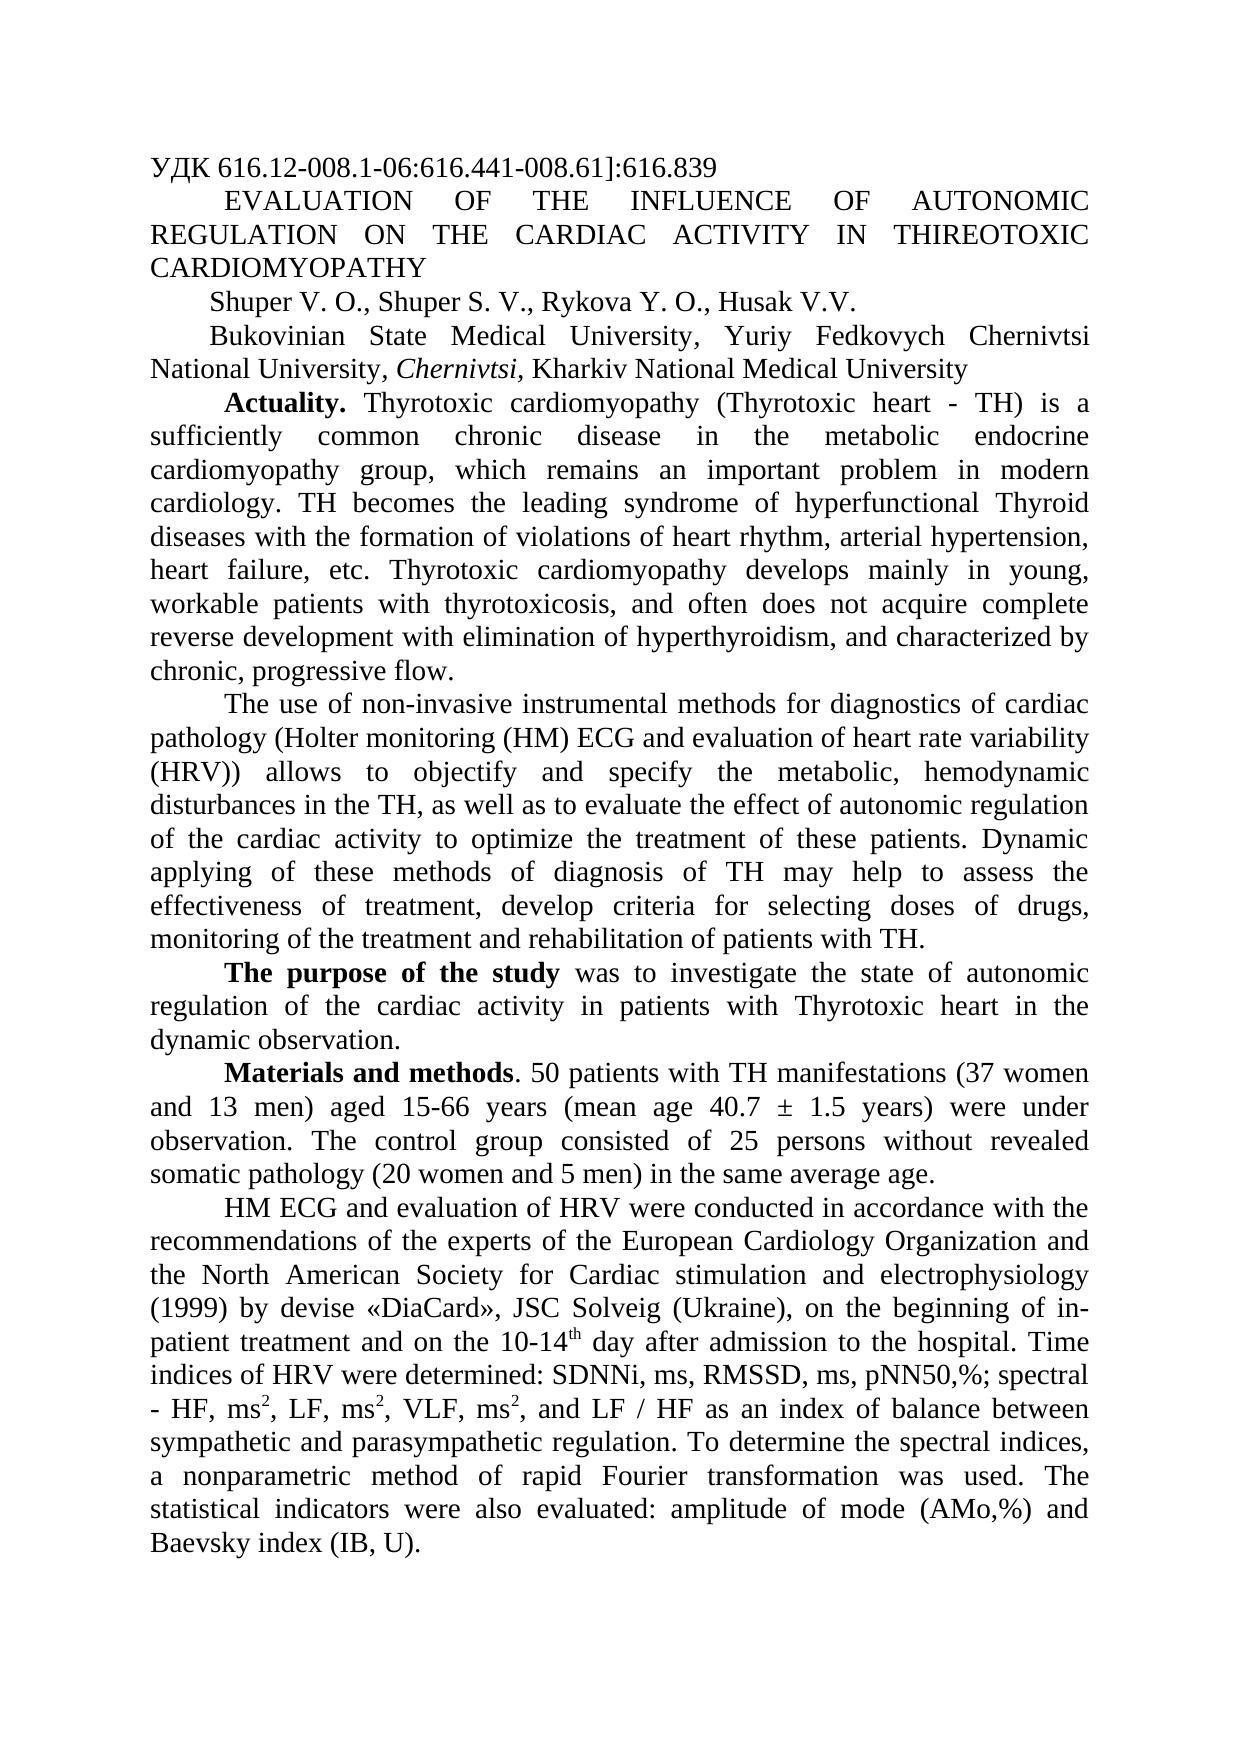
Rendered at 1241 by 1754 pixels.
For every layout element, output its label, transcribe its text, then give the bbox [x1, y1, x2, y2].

text EVALUATION OF THE INFLUENCE OF AUTONOMIC REGULATION ON THE CARDIAC ACTIVITY IN THIREOTOXIC CARDIOMYOPATHY [150, 183, 1090, 284]
text Shuper V. O., Shuper S. V., Rykova Y. O., Husak V.V. [150, 284, 1090, 318]
text The use of non-invasive instrumental methods for diagnostics of cardiac pathology (Holter monitoring (HM) ECG and evaluation of heart rate variability (HRV)) allows to objectify and specify the metabolic, hemodynamic disturbances in the TH, as well as to evaluate the effect of autonomic regulation of the cardiac activity to optimize the treatment of these patients. Dynamic applying of these methods of diagnosis of TH may help to assess the effectiveness of treatment, develop criteria for selecting doses of drugs, monitoring of the treatment and rehabilitation of patients with TH. [150, 687, 1090, 955]
text The purpose of the study was to investigate the state of autonomic regulation of the cardiac activity in patients with Thyrotoxic heart in the dynamic observation. [150, 955, 1090, 1056]
text Materials and methods. 50 patients with TH manifestations (37 women and 13 men) aged 15-66 years (mean age 40.7 ± 1.5 years) were under observation. The control group consisted of 25 persons without revealed somatic pathology (20 women and 5 men) in the same average age. [150, 1056, 1090, 1190]
text УДК 616.12-008.1-06:616.441-008.61]:616.839 [150, 150, 1090, 183]
text Actuality. Thyrotoxic cardiomyopathy (Thyrotoxic heart - TH) is a sufficiently common chronic disease in the metabolic endocrine cardiomyopathy group, which remains an important problem in modern cardiology. TH becomes the leading syndrome of hyperfunctional Thyroid diseases with the formation of violations of heart rhythm, arterial hypertension, heart failure, etc. Thyrotoxic cardiomyopathy develops mainly in young, workable patients with thyrotoxicosis, and often does not acquire complete reverse development with elimination of hyperthyroidism, and characterized by chronic, progressive flow. [150, 385, 1090, 687]
text HM ECG and evaluation of HRV were conducted in accordance with the recommendations of the experts of the European Cardiology Organization and the North American Society for Cardiac stimulation and electrophysiology (1999) by devise «DiaCard», JSC Solveig (Ukraine), on the beginning of in-patient treatment and on the 10-14th day after admission to the hospital. Time indices of HRV were determined: SDNNi, ms, RMSSD, ms, pNN50,%; spectral - HF, ms2, LF, ms2, VLF, ms2, and LF / HF as an index of balance between sympathetic and parasympathetic regulation. To determine the spectral indices, a nonparametric method of rapid Fourier transformation was used. The statistical indicators were also evaluated: amplitude of mode (AMo,%) and Baevsky index (IB, U). [150, 1190, 1090, 1559]
text Bukovinian State Medical University, Yuriy Fedkovych Chernivtsi National University, Chernivtsi, Kharkiv National Medical University [150, 318, 1090, 385]
